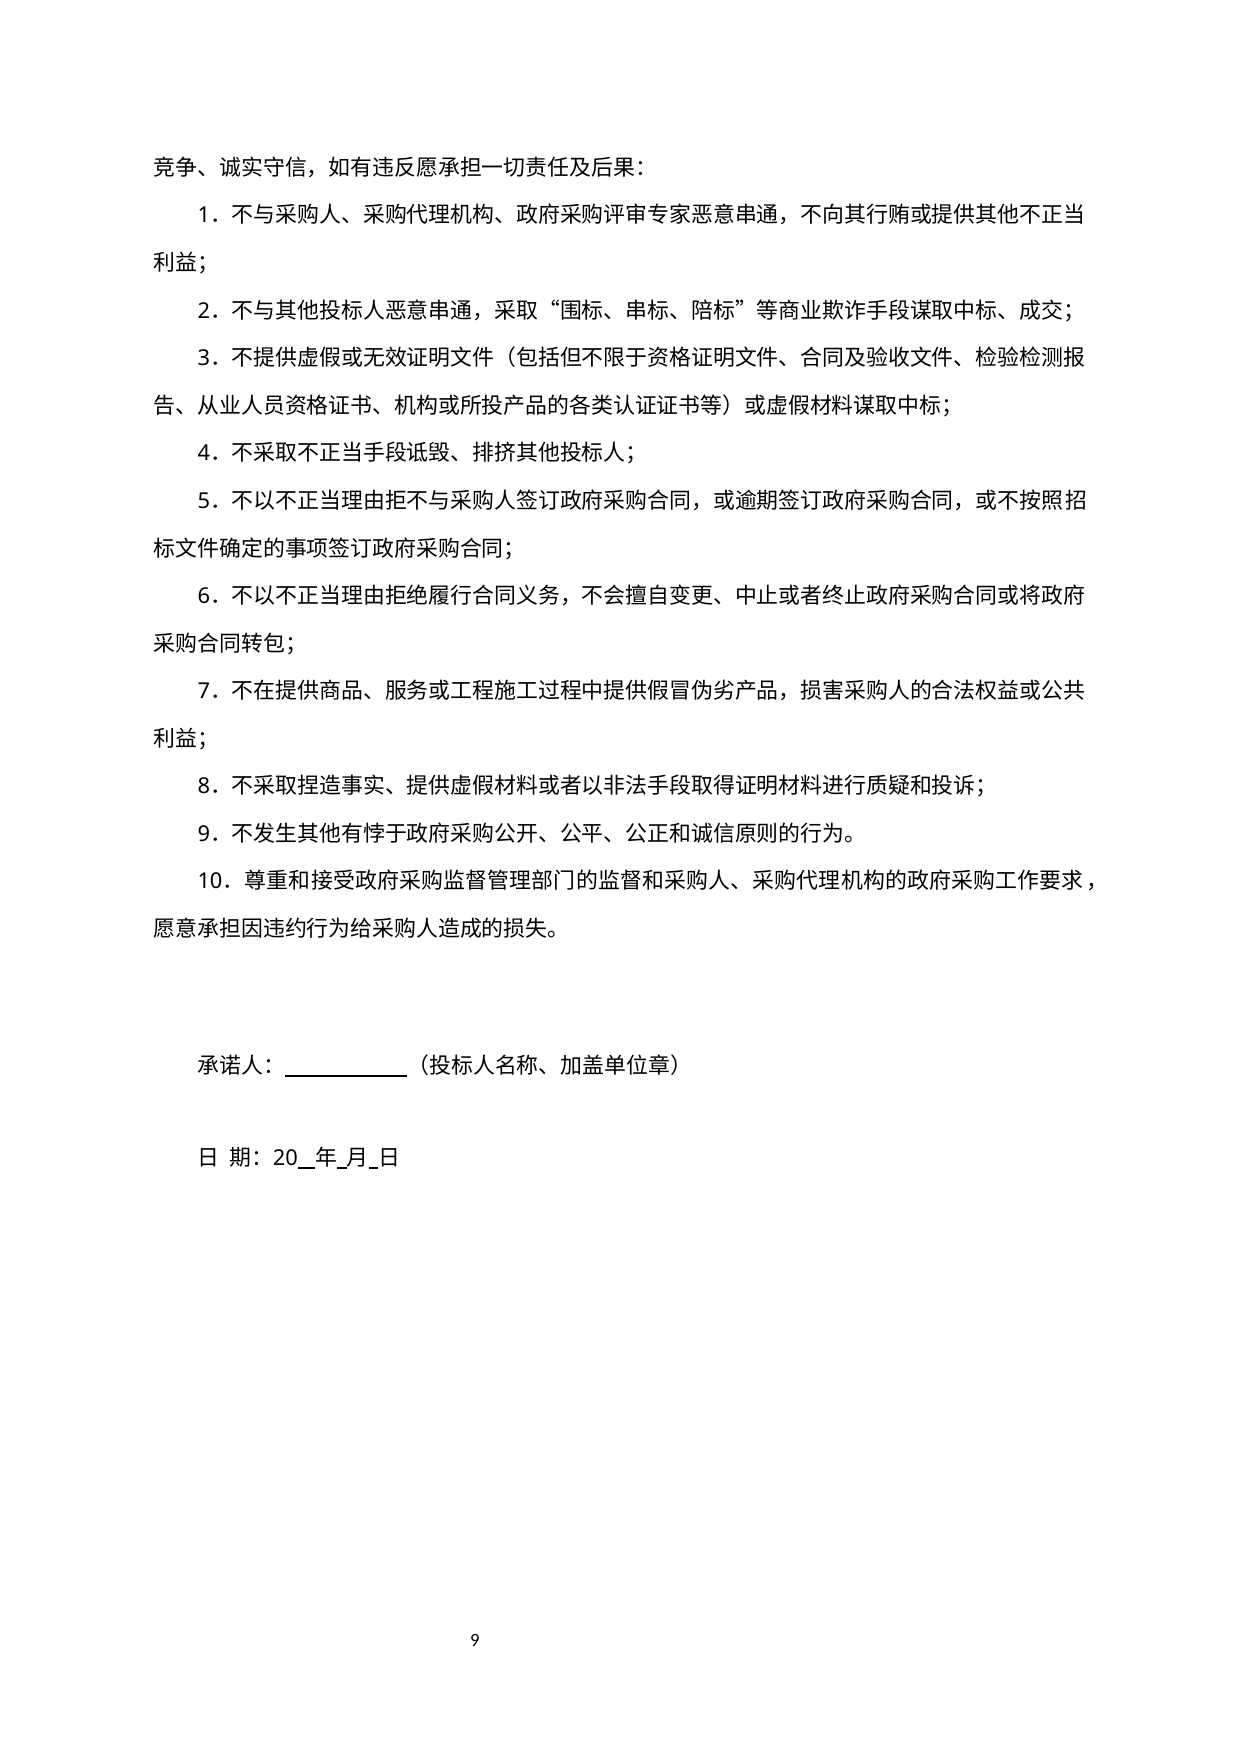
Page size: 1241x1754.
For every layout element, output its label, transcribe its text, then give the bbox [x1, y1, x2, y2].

text 7．不在提供商品、服务或工程施工过程中提供假冒伪劣产品，损害采购人的合法权益或公共利益； [153, 673, 1087, 752]
text 2．不与其他投标人恶意串通，采取“围标、串标、陪标”等商业欺诈手段谋取中标、成交； [153, 293, 1087, 324]
text 10．尊重和接受政府采购监督管理部门的监督和采购人、采购代理机构的政府采购工作要求，愿意承担因违约行为给采购人造成的损失。 [153, 863, 1087, 943]
text 日 期：20 年 月 日 [153, 1140, 1087, 1172]
text 3．不提供虚假或无效证明文件（包括但不限于资格证明文件、合同及验收文件、检验检测报告、从业人员资格证书、机构或所投产品的各类认证证书等）或虚假材料谋取中标； [153, 340, 1087, 419]
text 8．不采取捏造事实、提供虚假材料或者以非法手段取得证明材料进行质疑和投诉； [153, 768, 1087, 800]
text 4．不采取不正当手段诋毁、排挤其他投标人； [153, 435, 1087, 467]
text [153, 150, 1087, 182]
text 承诺人： （投标人名称、加盖单位章） [153, 1048, 1087, 1079]
text 5．不以不正当理由拒不与采购人签订政府采购合同，或逾期签订政府采购合同，或不按照招标文件确定的事项签订政府采购合同； [153, 483, 1087, 562]
text 6．不以不正当理由拒绝履行合同义务，不会擅自变更、中止或者终止政府采购合同或将政府采购合同转包； [153, 578, 1087, 657]
text 1．不与采购人、采购代理机构、政府采购评审专家恶意串通，不向其行贿或提供其他不正当利益； [153, 197, 1087, 277]
text 9．不发生其他有悖于政府采购公开、公平、公正和诚信原则的行为。 [153, 816, 1087, 848]
